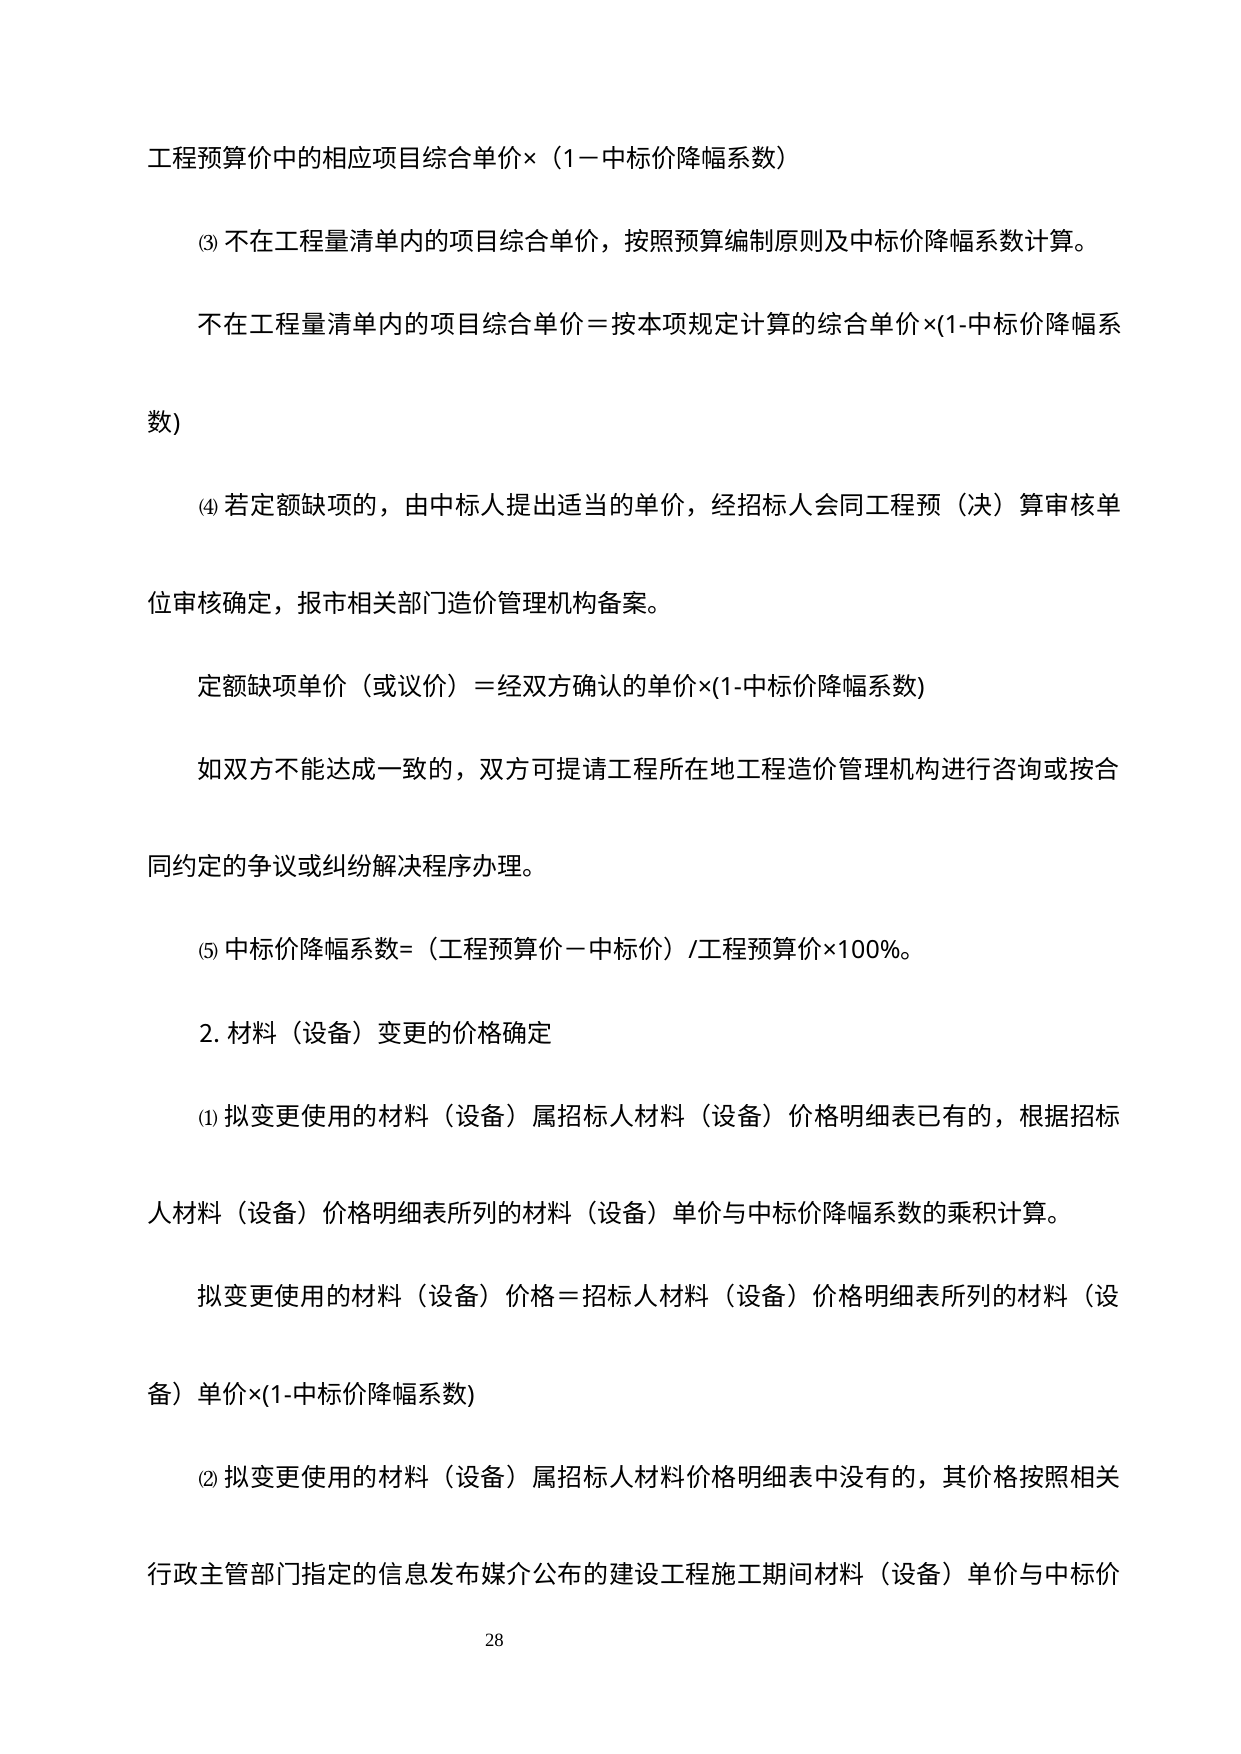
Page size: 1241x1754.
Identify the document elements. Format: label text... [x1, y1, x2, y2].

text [148, 1443, 1122, 1606]
text ⑷若定额缺项的，由中标人提出适当的单价，经招标人会同工程预（决）算审核单位审核确定，报市相关部门造价管理机构备案。 [148, 471, 1122, 634]
text ⒉材料（设备）变更的价格确定 [148, 999, 1122, 1064]
text 拟变更使用的材料（设备）价格＝招标人材料（设备）价格明细表所列的材料（设备）单价×(1-中标价降幅系数) [148, 1262, 1122, 1425]
text ⑴拟变更使用的材料（设备）属招标人材料（设备）价格明细表已有的，根据招标人材料（设备）价格明细表所列的材料（设备）单价与中标价降幅系数的乘积计算。 [148, 1082, 1122, 1244]
text ⑸中标价降幅系数=（工程预算价－中标价）/工程预算价×100%。 [148, 916, 1122, 981]
text 定额缺项单价（或议价）＝经双方确认的单价×(1-中标价降幅系数) [148, 652, 1122, 717]
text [148, 124, 1122, 189]
text ⑶不在工程量清单内的项目综合单价，按照预算编制原则及中标价降幅系数计算。 [148, 207, 1122, 272]
text 如双方不能达成一致的，双方可提请工程所在地工程造价管理机构进行咨询或按合同约定的争议或纠纷解决程序办理。 [148, 735, 1122, 897]
text 不在工程量清单内的项目综合单价＝按本项规定计算的综合单价×(1-中标价降幅系数) [148, 291, 1122, 453]
